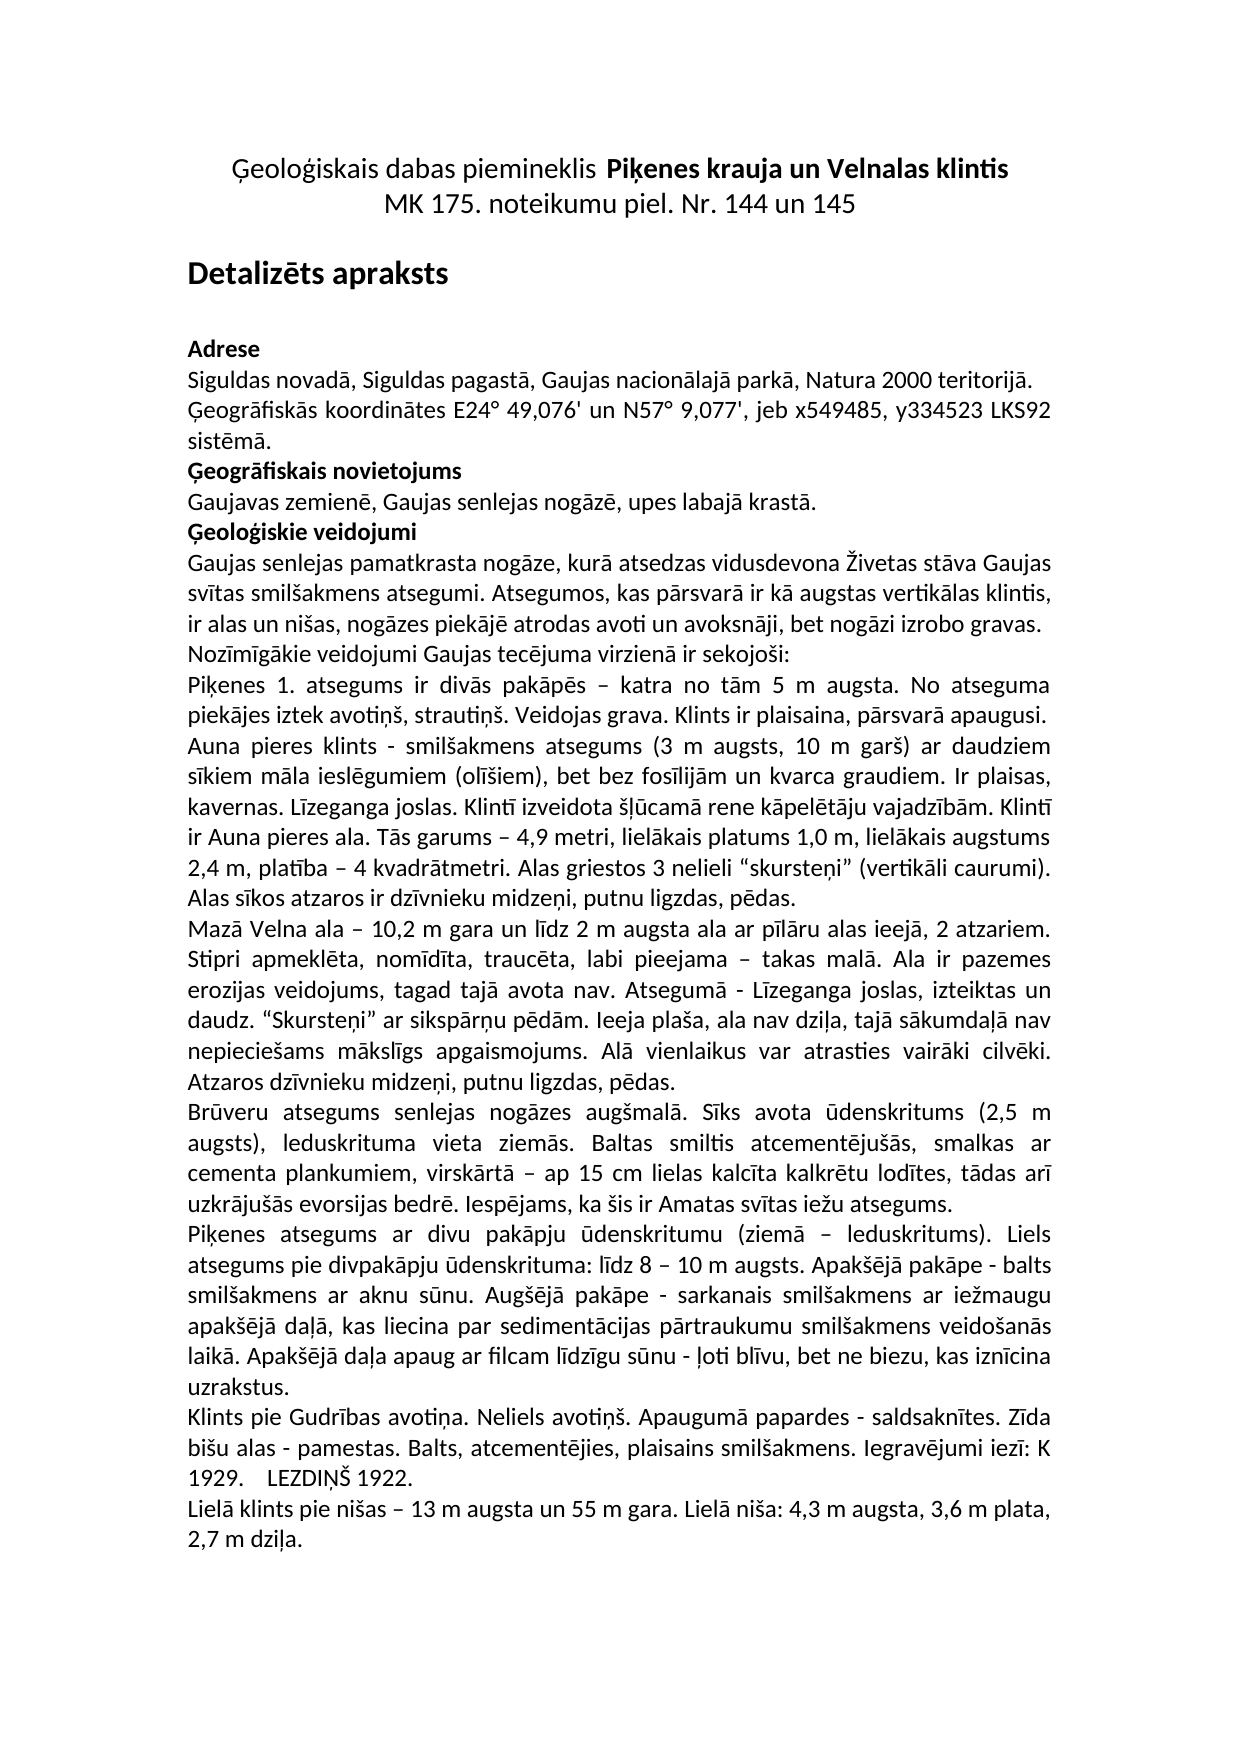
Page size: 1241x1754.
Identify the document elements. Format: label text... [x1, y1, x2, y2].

text Gaujas senlejas pamatkrasta nogāze, kurā atsedzas vidusdevona Živetas stāva Gaujas svītas smilšakmens atsegumi. Atsegumos, kas pārsvarā ir kā augstas vertikālas klintis, ir alas un nišas, nogāzes piekājē atrodas avoti un avoksnāji, bet nogāzi izrobo gravas. [187, 547, 1053, 638]
text Adrese [187, 333, 1053, 364]
text Nozīmīgākie veidojumi Gaujas tecējuma virzienā ir sekojoši: [187, 638, 1053, 669]
text Ģeogrāfiskās koordinātes E24° 49,076' un N57° 9,077', jeb x549485, y334523 LKS92 sistēmā. [187, 394, 1053, 455]
text Piķenes atsegums ar divu pakāpju ūdenskritumu (ziemā – leduskritums). Liels atsegums pie divpakāpju ūdenskrituma: līdz 8 – 10 m augsts. Apakšējā pakāpe - balts smilšakmens ar aknu sūnu. Augšējā pakāpe - sarkanais smilšakmens ar iežmaugu apakšējā daļā, kas liecina par sedimentācijas pārtraukumu smilšakmens veidošanās laikā. Apakšējā daļa apaug ar filcam līdzīgu sūnu - ļoti blīvu, bet ne biezu, kas iznīcina uzrakstus. [187, 1218, 1053, 1401]
text Siguldas novadā, Siguldas pagastā, Gaujas nacionālajā parkā, Natura 2000 teritorijā. [187, 364, 1053, 394]
text Auna pieres klints - smilšakmens atsegums (3 m augsts, 10 m garš) ar daudziem sīkiem māla ieslēgumiem (olīšiem), bet bez fosīlijām un kvarca graudiem. Ir plaisas, kavernas. Līzeganga joslas. Klintī izveidota šļūcamā rene kāpelētāju vajadzībām. Klintī ir Auna pieres ala. Tās garums – 4,9 metri, lielākais platums 1,0 m, lielākais augstums 2,4 m, platība – 4 kvadrātmetri. Alas griestos 3 nelieli “skursteņi” (vertikāli caurumi). Alas sīkos atzaros ir dzīvnieku midzeņi, putnu ligzdas, pēdas. [187, 730, 1053, 913]
text Brūveru atsegums senlejas nogāzes augšmalā. Sīks avota ūdenskritums (2,5 m augsts), leduskrituma vieta ziemās. Baltas smiltis atcementējušās, smalkas ar cementa plankumiem, virskārtā – ap 15 cm lielas kalcīta kalkrētu lodītes, tādas arī uzkrājušās evorsijas bedrē. Iespējams, ka šis ir Amatas svītas iežu atsegums. [187, 1096, 1053, 1218]
text Gaujavas zemienē, Gaujas senlejas nogāzē, upes labajā krastā. [187, 486, 1053, 516]
text Ģeoloģiskais dabas piemineklis Piķenes krauja un Velnalas klintis [187, 150, 1053, 186]
text Klints pie Gudrības avotiņa. Neliels avotiņš. Apaugumā papardes - saldsaknītes. Zīda bišu alas - pamestas. Balts, atcementējies, plaisains smilšakmens. Iegravējumi iezī: K 1929. LEZDIŅŠ 1922. [187, 1401, 1053, 1493]
text Ģeogrāfiskais novietojums [187, 455, 1053, 486]
text Lielā klints pie nišas – 13 m augsta un 55 m gara. Lielā niša: 4,3 m augsta, 3,6 m plata, 2,7 m dziļa. [187, 1493, 1053, 1554]
text Detalizēts apraksts [187, 252, 1053, 292]
text Piķenes 1. atsegums ir divās pakāpēs – katra no tām 5 m augsta. No atseguma piekājes iztek avotiņš, strautiņš. Veidojas grava. Klints ir plaisaina, pārsvarā apaugusi. [187, 669, 1053, 730]
text MK 175. noteikumu piel. Nr. 144 un 145 [187, 186, 1053, 221]
text Mazā Velna ala – 10,2 m gara un līdz 2 m augsta ala ar pīlāru alas ieejā, 2 atzariem. Stipri apmeklēta, nomīdīta, traucēta, labi pieejama – takas malā. Ala ir pazemes erozijas veidojums, tagad tajā avota nav. Atsegumā - Līzeganga joslas, izteiktas un daudz. “Skursteņi” ar sikspārņu pēdām. Ieeja plaša, ala nav dziļa, tajā sākumdaļā nav nepieciešams mākslīgs apgaismojums. Alā vienlaikus var atrasties vairāki cilvēki. Atzaros dzīvnieku midzeņi, putnu ligzdas, pēdas. [187, 913, 1053, 1096]
text Ģeoloģiskie veidojumi [187, 516, 1053, 547]
